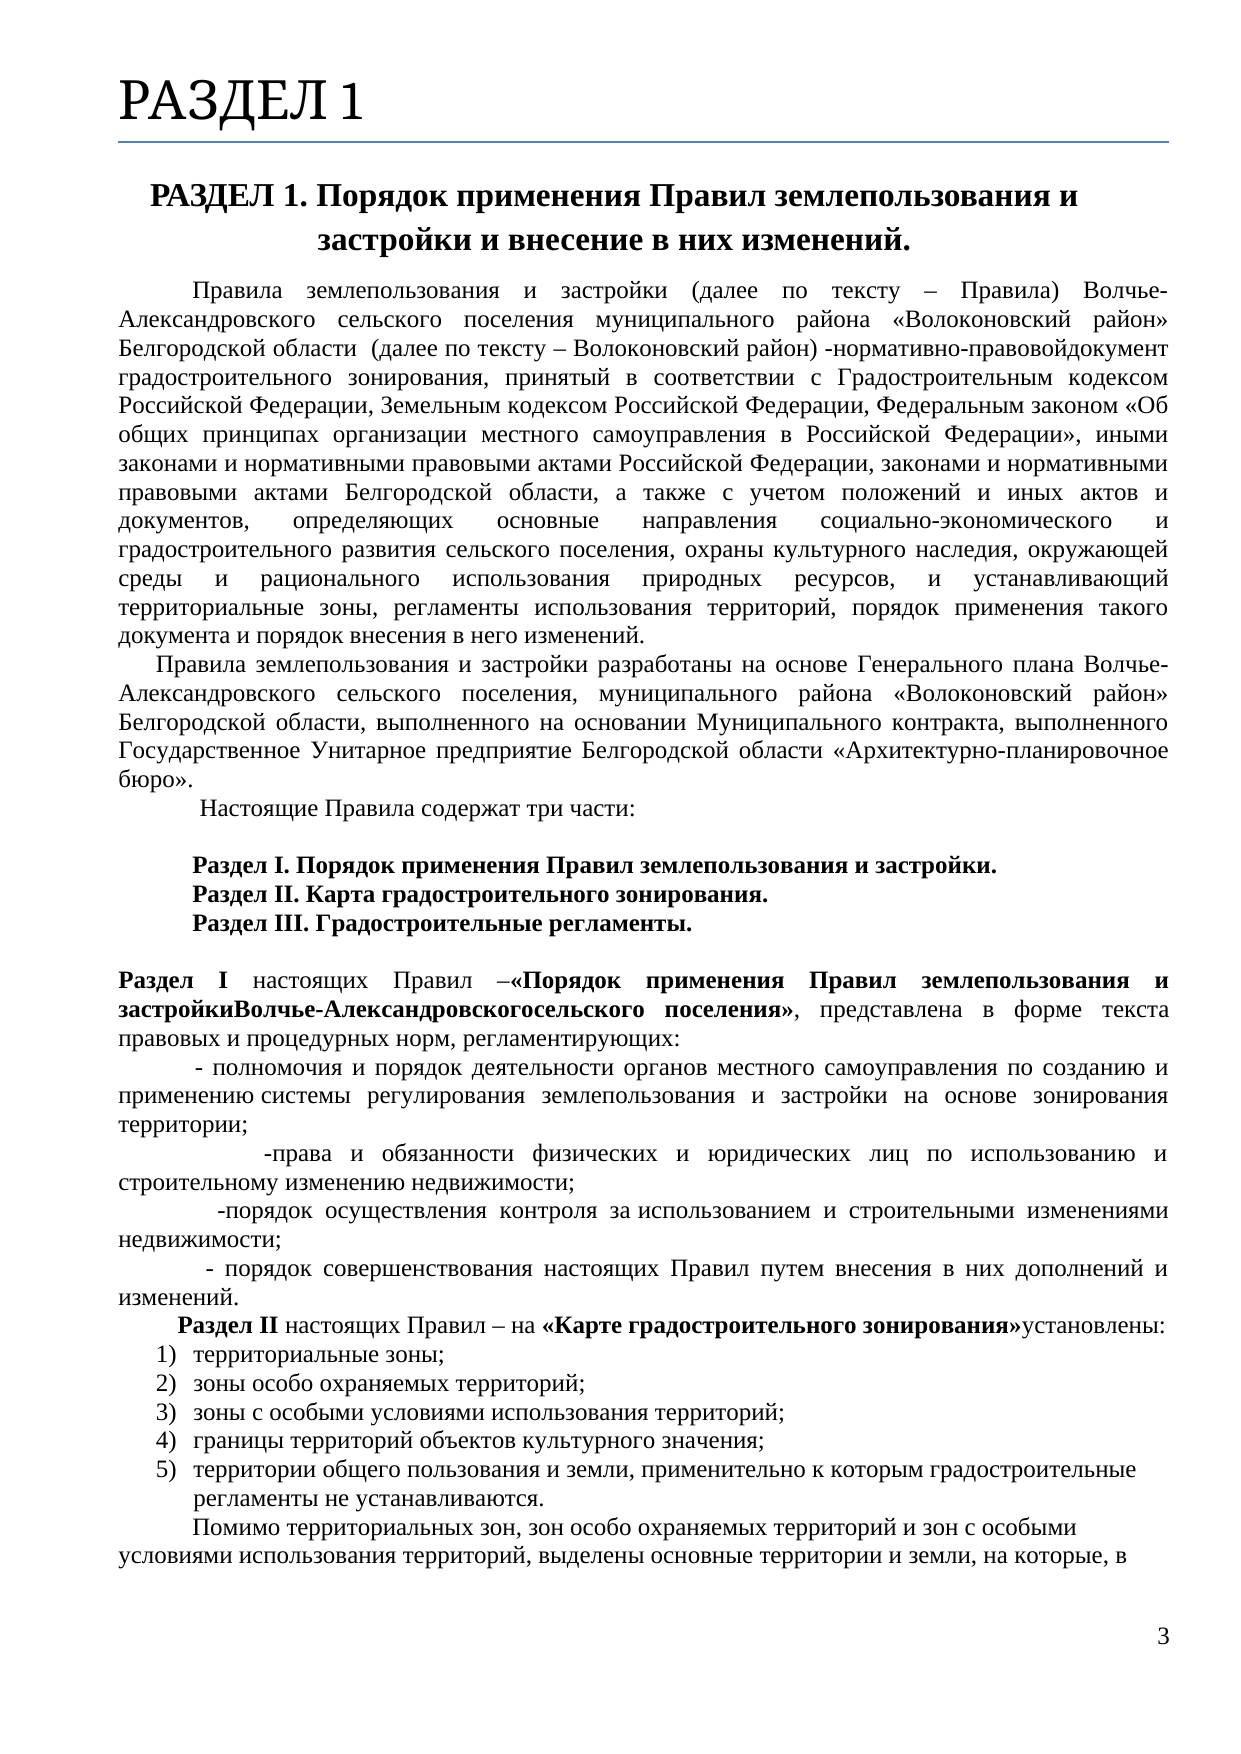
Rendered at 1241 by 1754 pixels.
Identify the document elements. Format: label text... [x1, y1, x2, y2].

text -права и обязанности физических и юридических лиц по использованию и строительному изменению недвижимости; [118, 1138, 1169, 1195]
text - порядок совершенствования настоящих Правил путем внесения в них дополнений и изменений. [118, 1253, 1169, 1310]
title РАЗДЕЛ 1 [118, 71, 1169, 141]
text Правила землепользования и застройки разработаны на основе Генерального плана Волчье-Александровского сельского поселения, муниципального района «Волоконовский район» Белгородской области, выполненного на основании Муниципального контракта, выполненного Государственное Унитарное предприятие Белгородской области «Архитектурно-планировочное бюро». [118, 649, 1169, 793]
text -порядок осуществления контроля за использованием и строительными изменениями недвижимости; [118, 1195, 1169, 1253]
list территории общего пользования и земли, применительно к которым градостроительные регламенты не устанавливаются. [156, 1454, 1169, 1512]
text Раздел I. Порядок применения Правил землепользования и застройки. [118, 850, 1169, 879]
text Настоящие Правила содержат три части: [118, 793, 1169, 822]
text Раздел III. Градостроительные регламенты. [118, 908, 1169, 937]
list границы территорий объектов культурного значения; [156, 1425, 1169, 1454]
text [118, 1512, 1169, 1569]
text Раздел II. Карта градостроительного зонирования. [118, 879, 1169, 908]
list зоны особо охраняемых территорий; [156, 1368, 1169, 1397]
list территориальные зоны; [156, 1339, 1169, 1368]
text Правила землепользования и застройки (далее по тексту – Правила) Волчье-Александровского сельского поселения муниципального района «Волоконовский район» Белгородской области (далее по тексту – Волоконовский район) -нормативно-правовойдокумент градостроительного зонирования, принятый в соответствии с Градостроительным кодексом Российской Федерации, Земельным кодексом Российской Федерации, Федеральным законом «Об общих принципах организации местного самоуправления в Российской Федерации», иными законами и нормативными правовыми актами Российской Федерации, законами и нормативными правовыми актами Белгородской области, а также с учетом положений и иных актов и документов, определяющих основные направления социально-экономического и градостроительного развития сельского поселения, охраны культурного наследия, окружающей среды и рационального использования природных ресурсов, и устанавливающий территориальные зоны, регламенты использования территорий, порядок применения такого документа и порядок внесения в него изменений. [118, 275, 1169, 649]
subtitle РАЗДЕЛ 1. Порядок применения Правил землепользования и застройки и внесение в них изменений. [118, 175, 1110, 257]
text Раздел I настоящих Правил –«Порядок применения Правил землепользования и застройкиВолчье-Александровскогосельского поселения», представлена в форме текста правовых и процедурных норм, регламентирующих: [118, 965, 1169, 1052]
text Раздел II настоящих Правил – на «Карте градостроительного зонирования»установлены: [118, 1310, 1169, 1339]
list зоны с особыми условиями использования территорий; [156, 1397, 1169, 1425]
text - полномочия и порядок деятельности органов местного самоуправления по созданию и применению системы регулирования землепользования и застройки на основе зонирования территории; [118, 1052, 1169, 1138]
